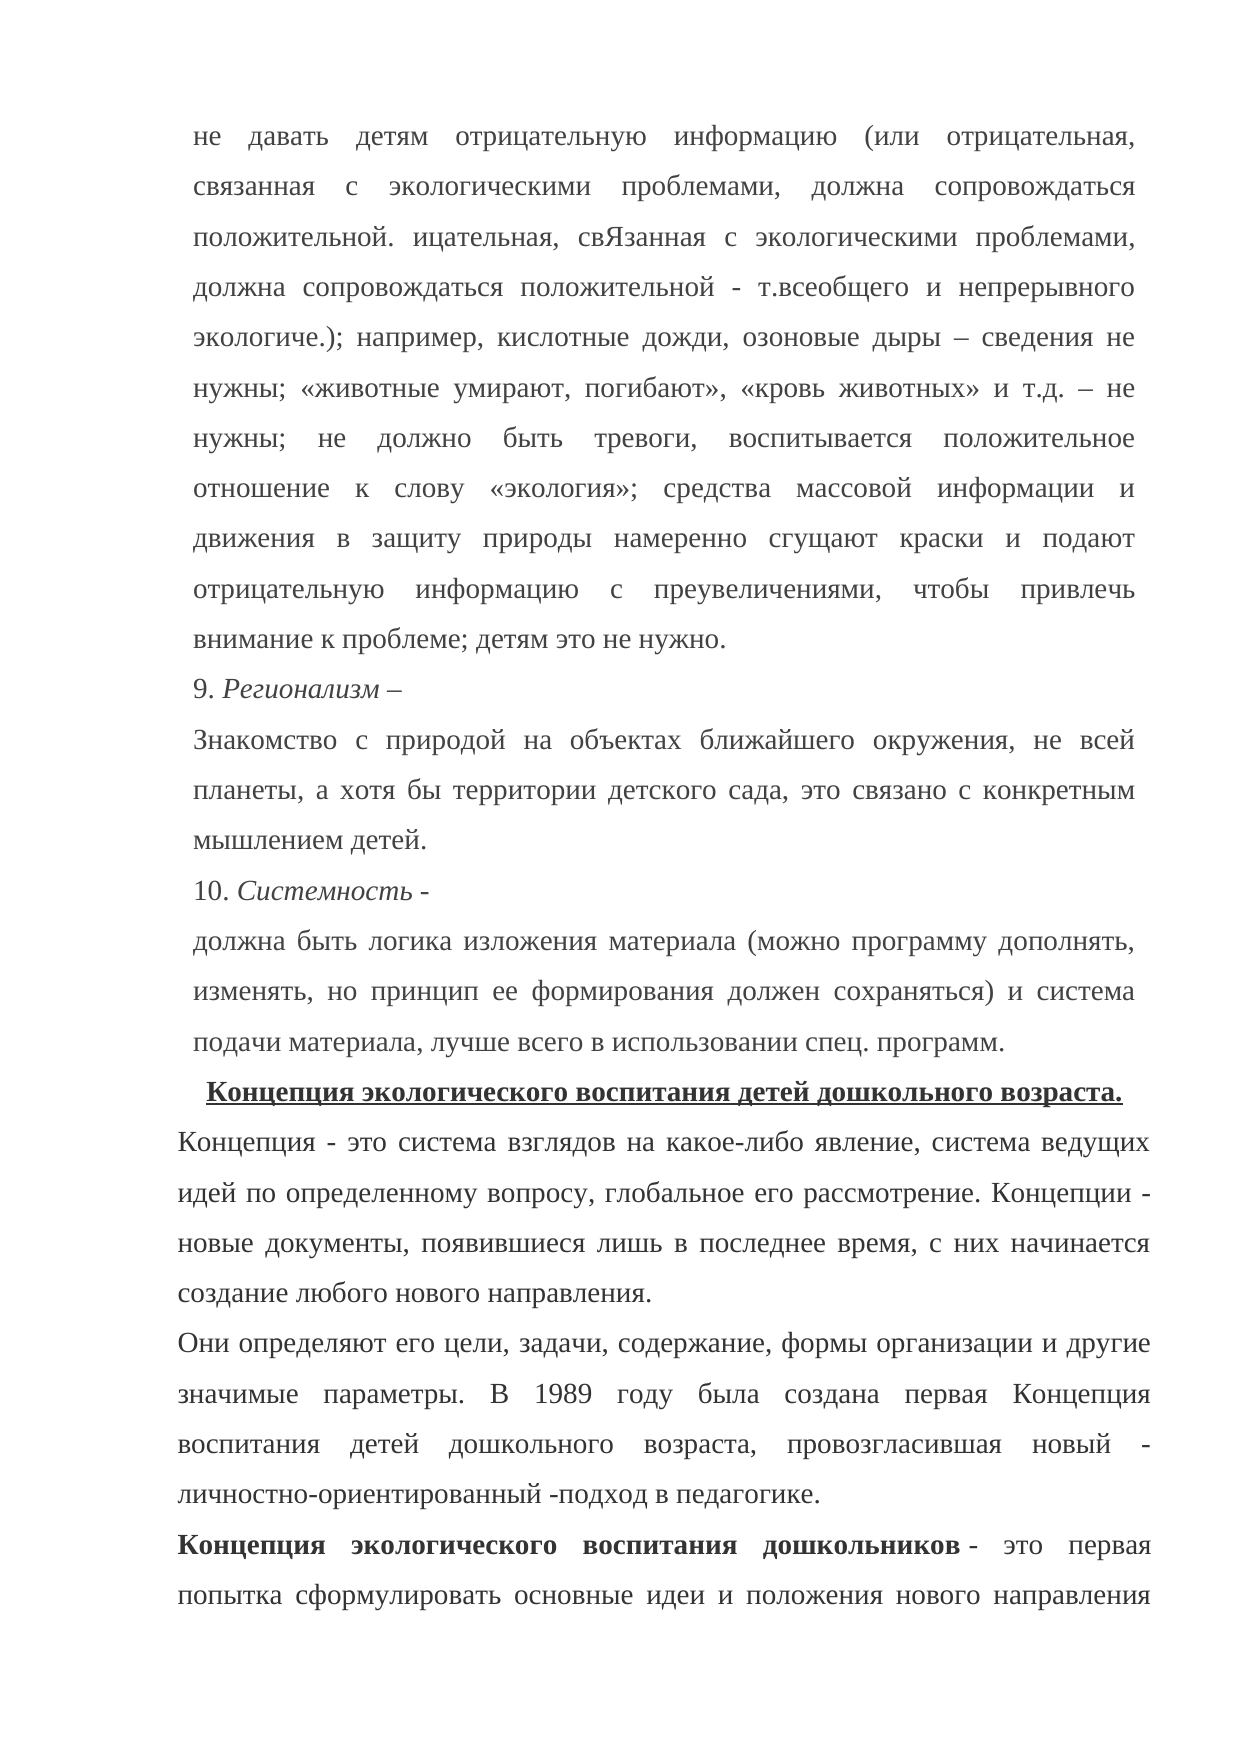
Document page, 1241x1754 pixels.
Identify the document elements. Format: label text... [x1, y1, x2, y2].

text 9. Регионализм – [193, 672, 1136, 705]
text не давать детям отрицательную информацию (или отрицательная, связанная с экологическими проблемами, должна сопровождаться положительной. ицательная, свЯзанная с экологическими проблемами, должна сопровождаться положительной - т.всеобщего и непрерывного экологиче.); например, кислотные дожди, озоновые дыры – сведения не нужны; «животные умирают, погибают», «кровь животных» и т.д. – не нужны; не должно быть тревоги, воспитывается положительное отношение к слову «экология»; средства массовой информации и движения в защиту природы намеренно сгущают краски и подают отрицательную информацию с преувеличениями, чтобы привлечь внимание к проблеме; детям это не нужно. [193, 118, 1136, 655]
text Они определяют его цели, задачи, содержание, формы организации и другие значимые параметры. В 1989 году была создана первая Концепция воспитания детей дошкольного возраста, провозгласившая новый - личностно-ориентированный -подход в педагогике. [177, 1326, 1152, 1510]
text Знакомство с природой на объектах ближайшего окружения, не всей планеты, а хотя бы территории детского сада, это связано с конкретным мышлением детей. [193, 722, 1136, 856]
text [177, 1527, 1152, 1611]
text должна быть логика изложения материала (можно программу дополнять, изменять, но принцип ее формирования должен сохраняться) и система подачи материала, лучше всего в использовании спец. программ. [193, 923, 1136, 1057]
text Концепция - это система взглядов на какое-либо явление, система ведущих идей по определенному вопросу, глобальное его рассмотрение. Концепции - новые документы, появившиеся лишь в последнее время, с них начинается создание любого нового направления. [177, 1124, 1152, 1309]
text 10. Системность - [193, 873, 1136, 906]
text Концепция экологического воспитания детей дошкольного возраста. [177, 1074, 1152, 1108]
